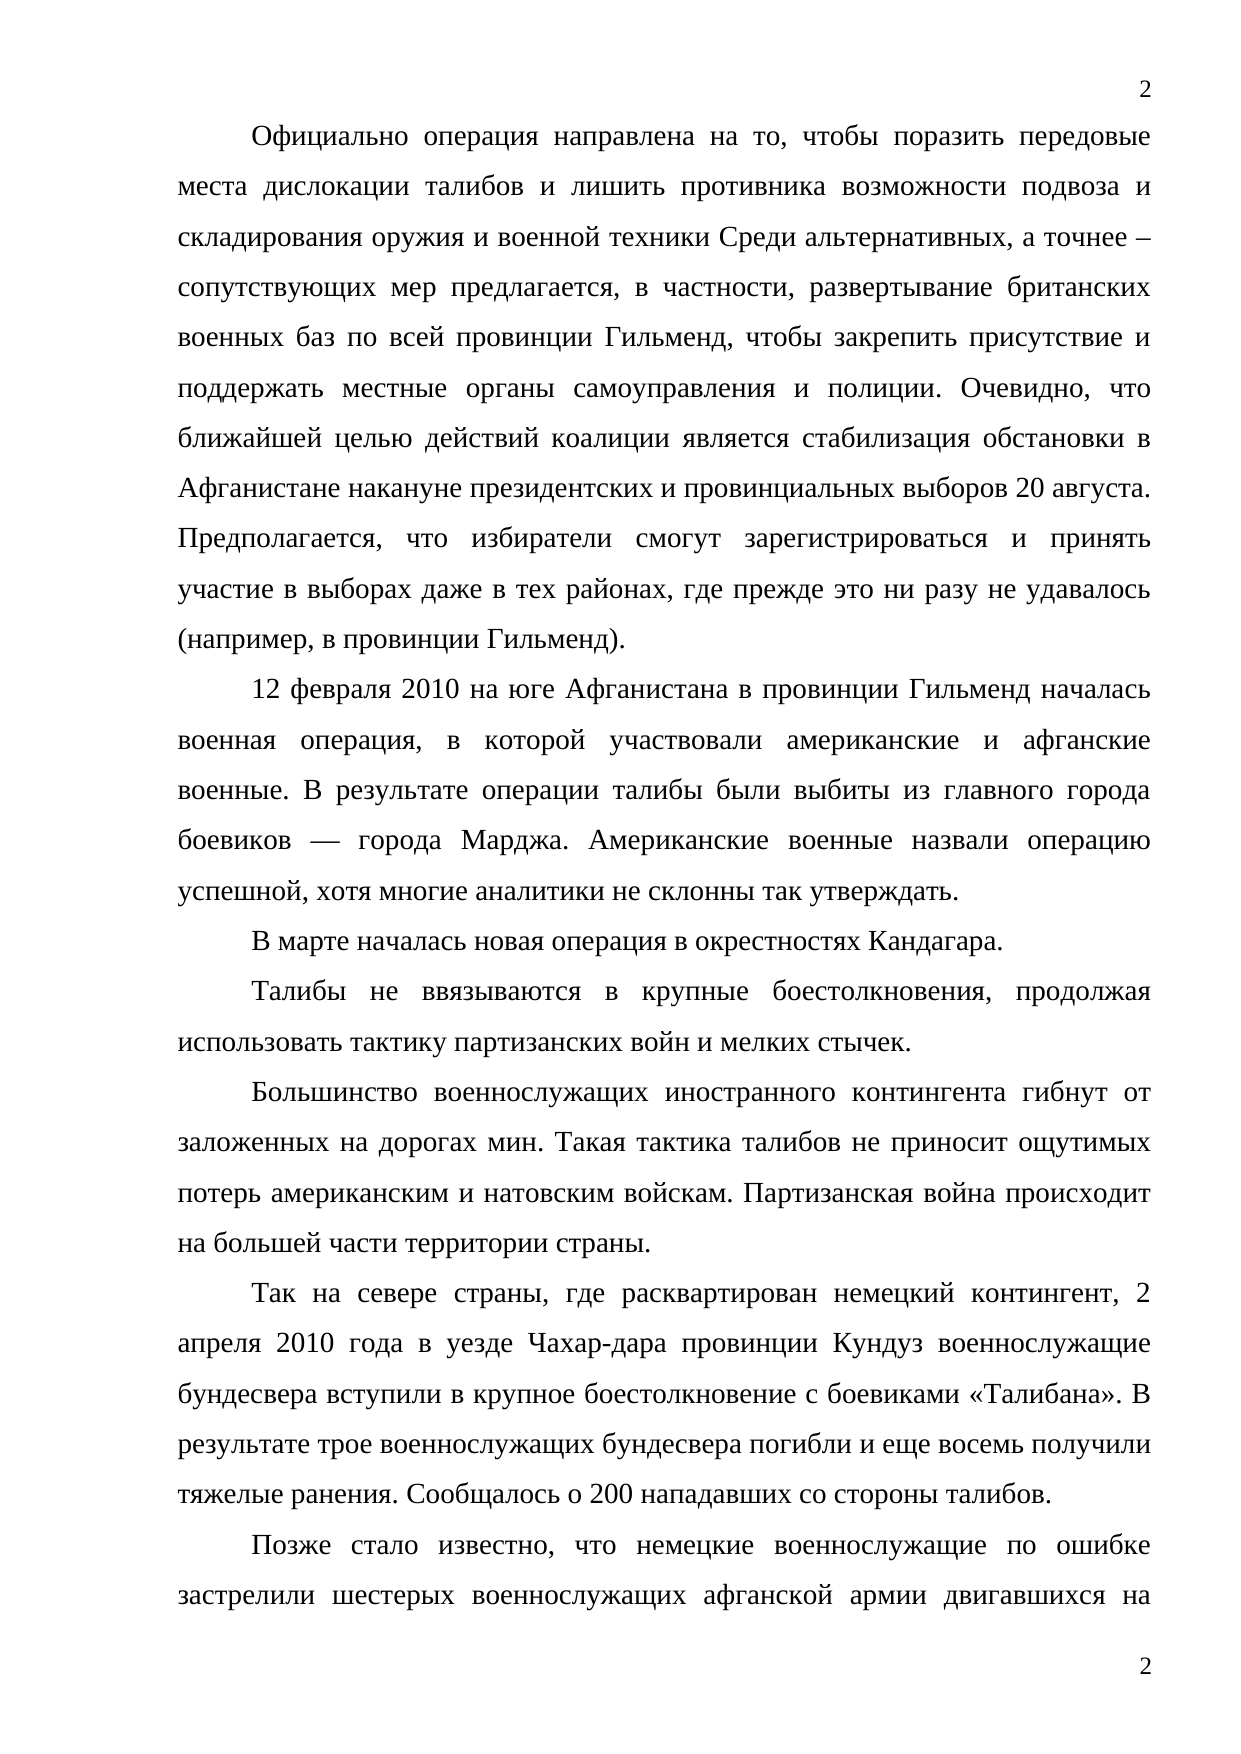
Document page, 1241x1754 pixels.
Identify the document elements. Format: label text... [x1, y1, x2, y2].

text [177, 1527, 1152, 1611]
text Талибы не ввязываются в крупные боестолкновения, продолжая использовать тактику партизанских войн и мелких стычек. [177, 973, 1152, 1057]
text В марте началась новая операция в окрестностях Кандагара. [177, 923, 1152, 957]
text Официально операция направлена на то, чтобы поразить передовые места дислокации талибов и лишить противника возможности подвоза и складирования оружия и военной техники Среди альтернативных, а точнее – сопутствующих мер предлагается, в частности, развертывание британских военных баз по всей провинции Гильменд, чтобы закрепить присутствие и поддержать местные органы самоуправления и полиции. Очевидно, что ближайшей целью действий коалиции является стабилизация обстановки в Афганистане накануне президентских и провинциальных выборов 20 августа. Предполагается, что избиратели смогут зарегистрироваться и принять участие в выборах даже в тех районах, где прежде это ни разу не удавалось (например, в провинции Гильменд). [177, 118, 1152, 655]
text Так на севере страны, где расквартирован немецкий контингент, 2 апреля 2010 года в уезде Чахар-дара провинции Кундуз военнослужащие бундесвера вступили в крупное боестолкновение с боевиками «Талибана». В результате трое военнослужащих бундесвера погибли и еще восемь получили тяжелые ранения. Сообщалось о 200 нападавших со стороны талибов. [177, 1275, 1152, 1510]
text Большинство военнослужащих иностранного контингента гибнут от заложенных на дорогах мин. Такая тактика талибов не приносит ощутимых потерь американским и натовским войскам. Партизанская война происходит на большей части территории страны. [177, 1074, 1152, 1258]
text 12 февраля 2010 на юге Афганистана в провинции Гильменд началась военная операция, в которой участвовали американские и афганские военные. В результате операции талибы были выбиты из главного города боевиков — города Марджа. Американские военные назвали операцию успешной, хотя многие аналитики не склонны так утверждать. [177, 672, 1152, 906]
